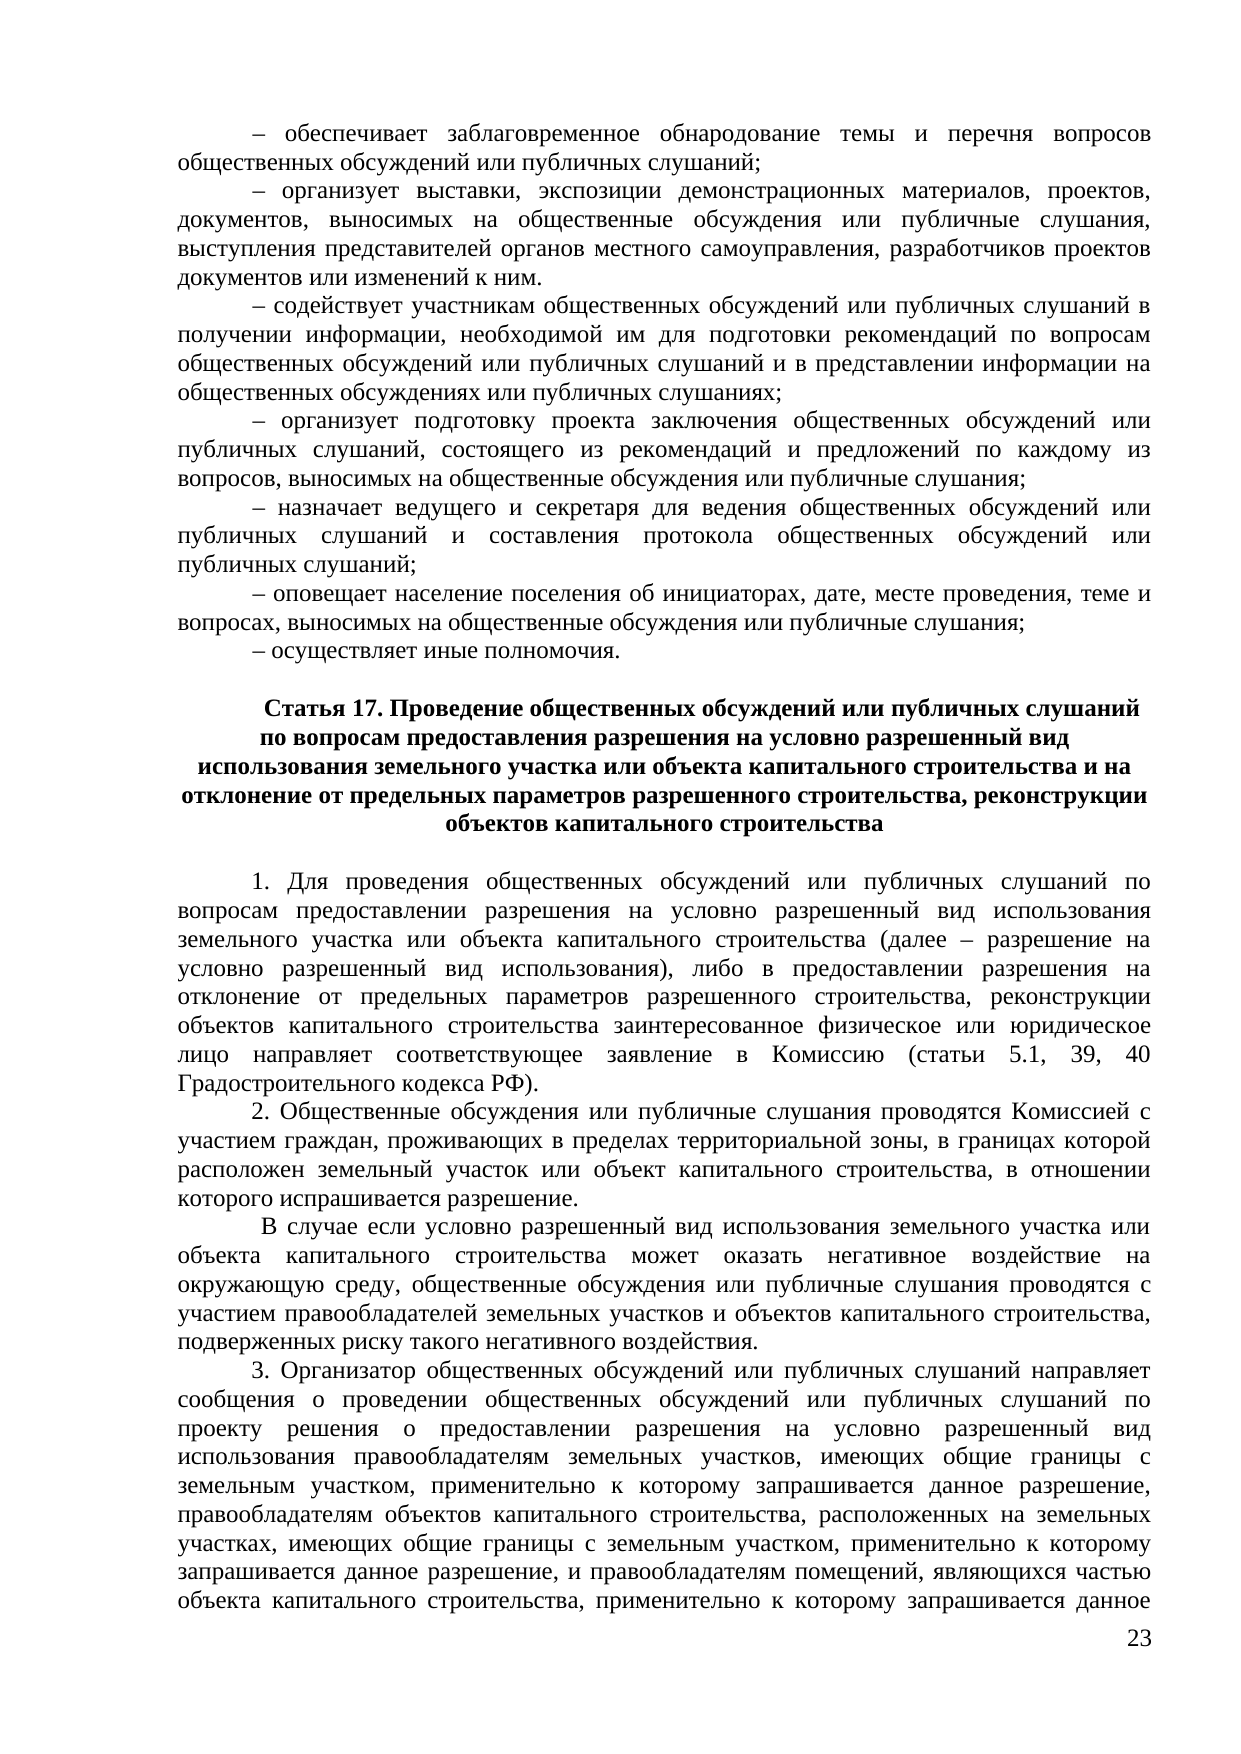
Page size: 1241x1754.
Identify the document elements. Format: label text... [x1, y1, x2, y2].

text Статья 17. Проведение общественных обсуждений или публичных слушаний по вопросам предоставления разрешения на условно разрешенный вид использования земельного участка или объекта капитального строительства и на отклонение от предельных параметров разрешенного строительства, реконструкции объектов капитального строительства [177, 693, 1152, 837]
text – осуществляет иные полномочия. [177, 636, 1152, 664]
text – организует выставки, экспозиции демонстрационных материалов, проектов, документов, выносимых на общественные обсуждения или публичные слушания, выступления представителей органов местного самоуправления, разработчиков проектов документов или изменений к ним. [177, 176, 1152, 291]
text – содействует участникам общественных обсуждений или публичных слушаний в получении информации, необходимой им для подготовки рекомендаций по вопросам общественных обсуждений или публичных слушаний и в представлении информации на общественных обсуждениях или публичных слушаниях; [177, 291, 1152, 406]
text – обеспечивает заблаговременное обнародование темы и перечня вопросов общественных обсуждений или публичных слушаний; [177, 118, 1152, 176]
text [177, 1355, 1152, 1614]
text – оповещает население поселения об инициаторах, дате, месте проведения, теме и вопросах, выносимых на общественные обсуждения или публичные слушания; [177, 578, 1152, 636]
text 1. Для проведения общественных обсуждений или публичных слушаний по вопросам предоставлении разрешения на условно разрешенный вид использования земельного участка или объекта капитального строительства (далее – разрешение на условно разрешенный вид использования), либо в предоставлении разрешения на отклонение от предельных параметров разрешенного строительства, реконструкции объектов капитального строительства заинтересованное физическое или юридическое лицо направляет соответствующее заявление в Комиссию (статьи 5.1, 39, 40 Градостроительного кодекса РФ). [177, 866, 1152, 1096]
text В случае если условно разрешенный вид использования земельного участка или объекта капитального строительства может оказать негативное воздействие на окружающую среду, общественные обсуждения или публичные слушания проводятся с участием правообладателей земельных участков и объектов капитального строительства, подверженных риску такого негативного воздействия. [177, 1211, 1152, 1355]
text 2. Общественные обсуждения или публичные слушания проводятся Комиссией с участием граждан, проживающих в пределах территориальной зоны, в границах которой расположен земельный участок или объект капитального строительства, в отношении которого испрашивается разрешение. [177, 1096, 1152, 1211]
text – назначает ведущего и секретаря для ведения общественных обсуждений или публичных слушаний и составления протокола общественных обсуждений или публичных слушаний; [177, 492, 1152, 578]
text – организует подготовку проекта заключения общественных обсуждений или публичных слушаний, состоящего из рекомендаций и предложений по каждому из вопросов, выносимых на общественные обсуждения или публичные слушания; [177, 406, 1152, 492]
